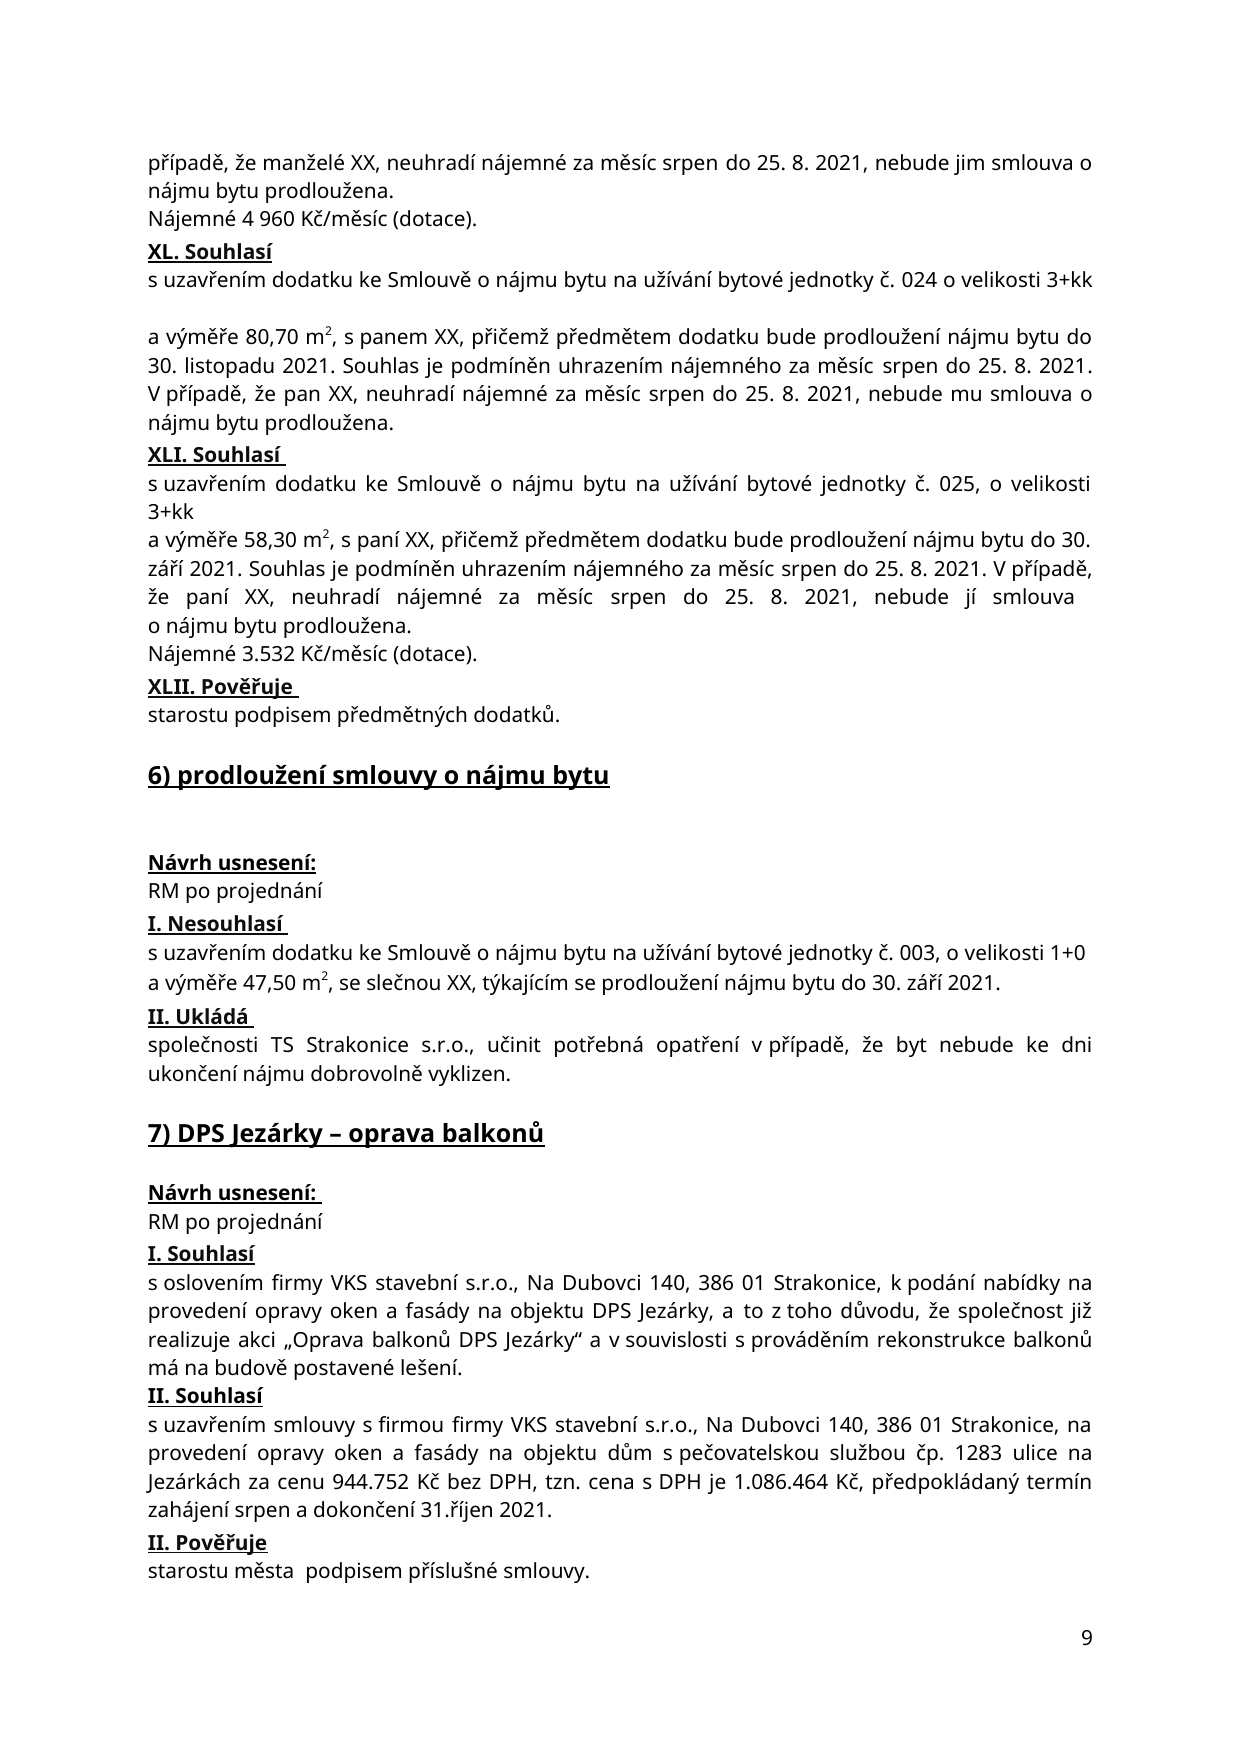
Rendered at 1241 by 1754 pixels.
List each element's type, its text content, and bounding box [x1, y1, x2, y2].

text s uzavřením dodatku ke Smlouvě o nájmu bytu na užívání bytové jednotky č. 024 o velikosti 3+kk a výměře 80,70 m2, s panem XX, přičemž předmětem dodatku bude prodloužení nájmu bytu do 30. listopadu 2021. Souhlas je podmíněn uhrazením nájemného za měsíc srpen do 25. 8. 2021. V případě, že pan XX, neuhradí nájemné za měsíc srpen do 25. 8. 2021, nebude mu smlouva o nájmu bytu prodloužena. [148, 266, 1093, 436]
text s uzavřením dodatku ke Smlouvě o nájmu bytu na užívání bytové jednotky č. 025, o velikosti 3+kk a výměře 58,30 m2, s paní XX, přičemž předmětem dodatku bude prodloužení nájmu bytu do 30. září 2021. Souhlas je podmíněn uhrazením nájemného za měsíc srpen do 25. 8. 2021. V případě, že paní XX, neuhradí nájemné za měsíc srpen do 25. 8. 2021, nebude jí smlouva o nájmu bytu prodloužena. [148, 469, 1093, 639]
subtitle XL. Souhlasí [148, 237, 1093, 266]
text II. Souhlasí [148, 1382, 1093, 1410]
text RM po projednání [148, 877, 1093, 905]
text s uzavřením dodatku ke Smlouvě o nájmu bytu na užívání bytové jednotky č. 003, o velikosti 1+0 a výměře 47,50 m2, se slečnou XX, týkajícím se prodloužení nájmu bytu do 30. září 2021. [148, 938, 1093, 996]
subtitle II. Pověřuje [148, 1528, 1093, 1556]
subtitle XLI. Souhlasí [148, 440, 1093, 469]
subtitle I. Nesouhlasí [148, 909, 1093, 938]
text Návrh usnesení: [148, 848, 1093, 877]
text s oslovením firmy VKS stavební s.r.o., Na Dubovci 140, 386 01 Strakonice, k podání nabídky na provedení opravy oken a fasády na objektu DPS Jezárky, a to z toho důvodu, že společnost již realizuje akci „Oprava balkonů DPS Jezárky“ a v souvislosti s prováděním rekonstrukce balkonů má na budově postavené lešení. [148, 1268, 1093, 1382]
subtitle XLII. Pověřuje [148, 672, 1093, 700]
text Návrh usnesení: [148, 1178, 1093, 1207]
text starostu podpisem předmětných dodatků. [148, 700, 1093, 729]
subtitle I. Souhlasí [148, 1239, 1093, 1268]
subtitle 6) prodloužení smlouvy o nájmu bytu [148, 757, 1093, 791]
text s uzavřením smlouvy s firmou firmy VKS stavební s.r.o., Na Dubovci 140, 386 01 Strakonice, na provedení opravy oken a fasády na objektu dům s pečovatelskou službou čp. 1283 ulice na Jezárkách za cenu 944.752 Kč bez DPH, tzn. cena s DPH je 1.086.464 Kč, předpokládaný termín zahájení srpen a dokončení 31.říjen 2021. [148, 1410, 1093, 1524]
text RM po projednání [148, 1207, 1093, 1235]
text Nájemné 3.532 Kč/měsíc (dotace). [148, 639, 1093, 668]
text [148, 148, 1093, 204]
subtitle 7) DPS Jezárky – oprava balkonů [148, 1116, 1093, 1150]
text společnosti TS Strakonice s.r.o., učinit potřebná opatření v případě, že byt nebude ke dni ukončení nájmu dobrovolně vyklizen. [148, 1031, 1093, 1087]
text Nájemné 4 960 Kč/měsíc (dotace). [148, 204, 1093, 233]
subtitle II. Ukládá [148, 1002, 1093, 1031]
text starostu města podpisem příslušné smlouvy. [148, 1556, 1093, 1585]
